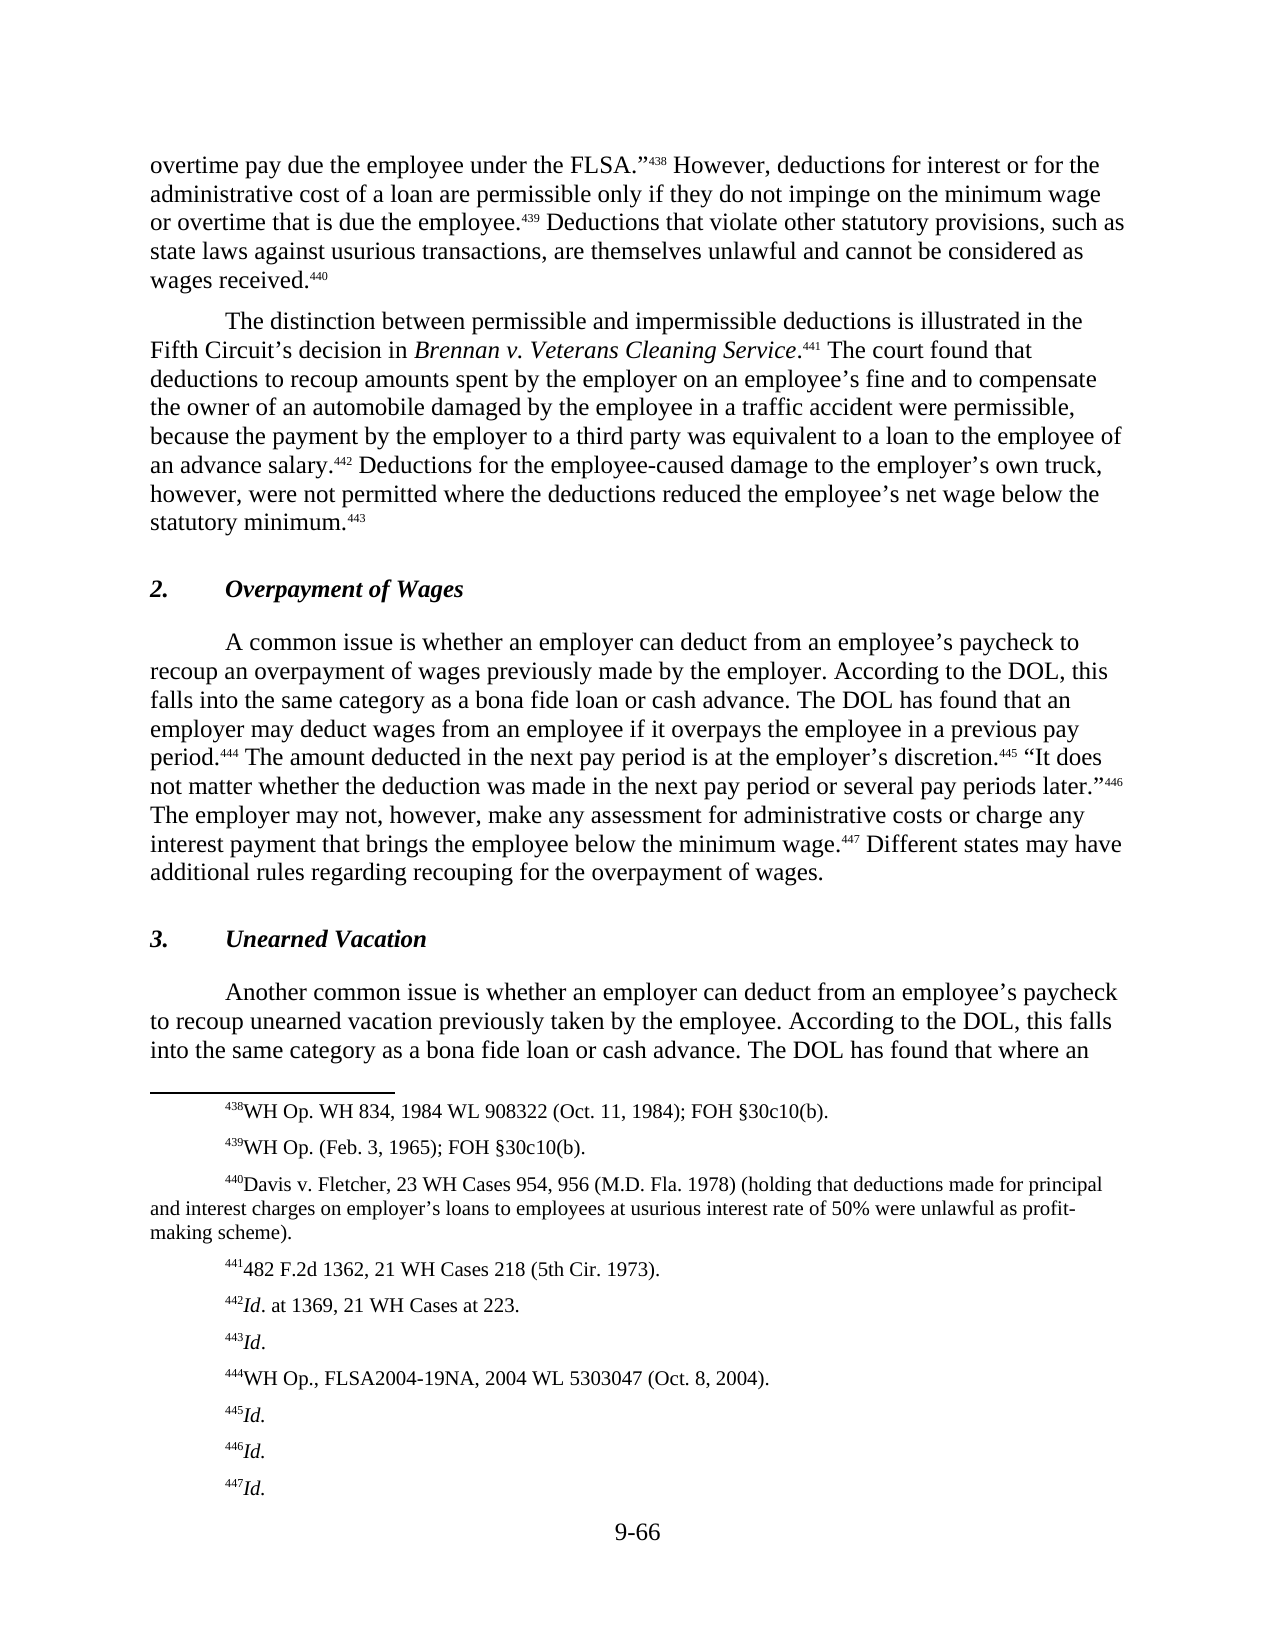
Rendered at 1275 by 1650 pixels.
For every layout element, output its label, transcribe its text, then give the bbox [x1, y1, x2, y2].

text 2. Overpayment of Wages [150, 574, 1125, 602]
text 3. Unearned Vacation [150, 924, 1125, 952]
text A common issue is whether an employer can deduct from an employee’s paycheck to recoup an overpayment of wages previously made by the employer. According to the DOL, this falls into the same category as a bona fide loan or cash advance. The DOL has found that an employer may deduct wages from an employee if it overpays the employee in a previous pay period. The amount deducted in the next pay period is at the employer’s discretion. “It does not matter whether the deduction was made in the next pay period or several pay periods later.” The employer may not, however, make any assessment for administrative costs or charge any interest payment that brings the employee below the minimum wage. Different states may have additional rules regarding recouping for the overpayment of wages. [150, 627, 1125, 886]
text The distinction between permissible and impermissible deductions is illustrated in the Fifth Circuit’s decision in Brennan v. Veterans Cleaning Service. The court found that deductions to recoup amounts spent by the employer on an employee’s fine and to compensate the owner of an automobile damaged by the employee in a traffic accident were permissible, because the payment by the employer to a third party was equivalent to a loan to the employee of an advance salary. Deductions for the employee-caused damage to the employer’s own truck, however, were not permitted where the deductions reduced the employee’s net wage below the statutory minimum. [150, 306, 1125, 536]
text When the employer is an employee’s creditor, repayment generally may not be made by deductions that reduce the employee’s net pay below the minimum wage; this is so because the employee must receive the statutory minimum wage “free and clear.” Indebtedness incurred by a cash advance or bona fide loan, however, may be distinguished from other types of debts claimed to be owed by the employee to the employer. The DOL’s longstanding position has been that “where an employer makes a loan or an advance of wages to an employee, the principal may be deducted from the employee’s earnings even if such deduction cuts into the minimum wage or overtime pay due the employee under the FLSA.” However, deductions for interest or for the administrative cost of a loan are permissible only if they do not impinge on the minimum wage or overtime that is due the employee. Deductions that violate other statutory provisions, such as state laws against usurious transactions, are themselves unlawful and cannot be considered as wages received. [150, 150, 1125, 294]
text Another common issue is whether an employer can deduct from an employee’s paycheck to recoup unearned vacation previously taken by the employee. According to the DOL, this falls into the same category as a bona fide loan or cash advance. The DOL has found that where an employee has been informed in advance of the unearned vacation time policy and that the employer will deduct the cost of any negative leave balance from pay when the employee leaves employment, such a deduction is permissible even where it cuts into the minimum wage. The employer may not, however, make any assessment for administrative costs or charge any interest payment that brings the employee below the minimum wage. [150, 977, 1125, 1064]
